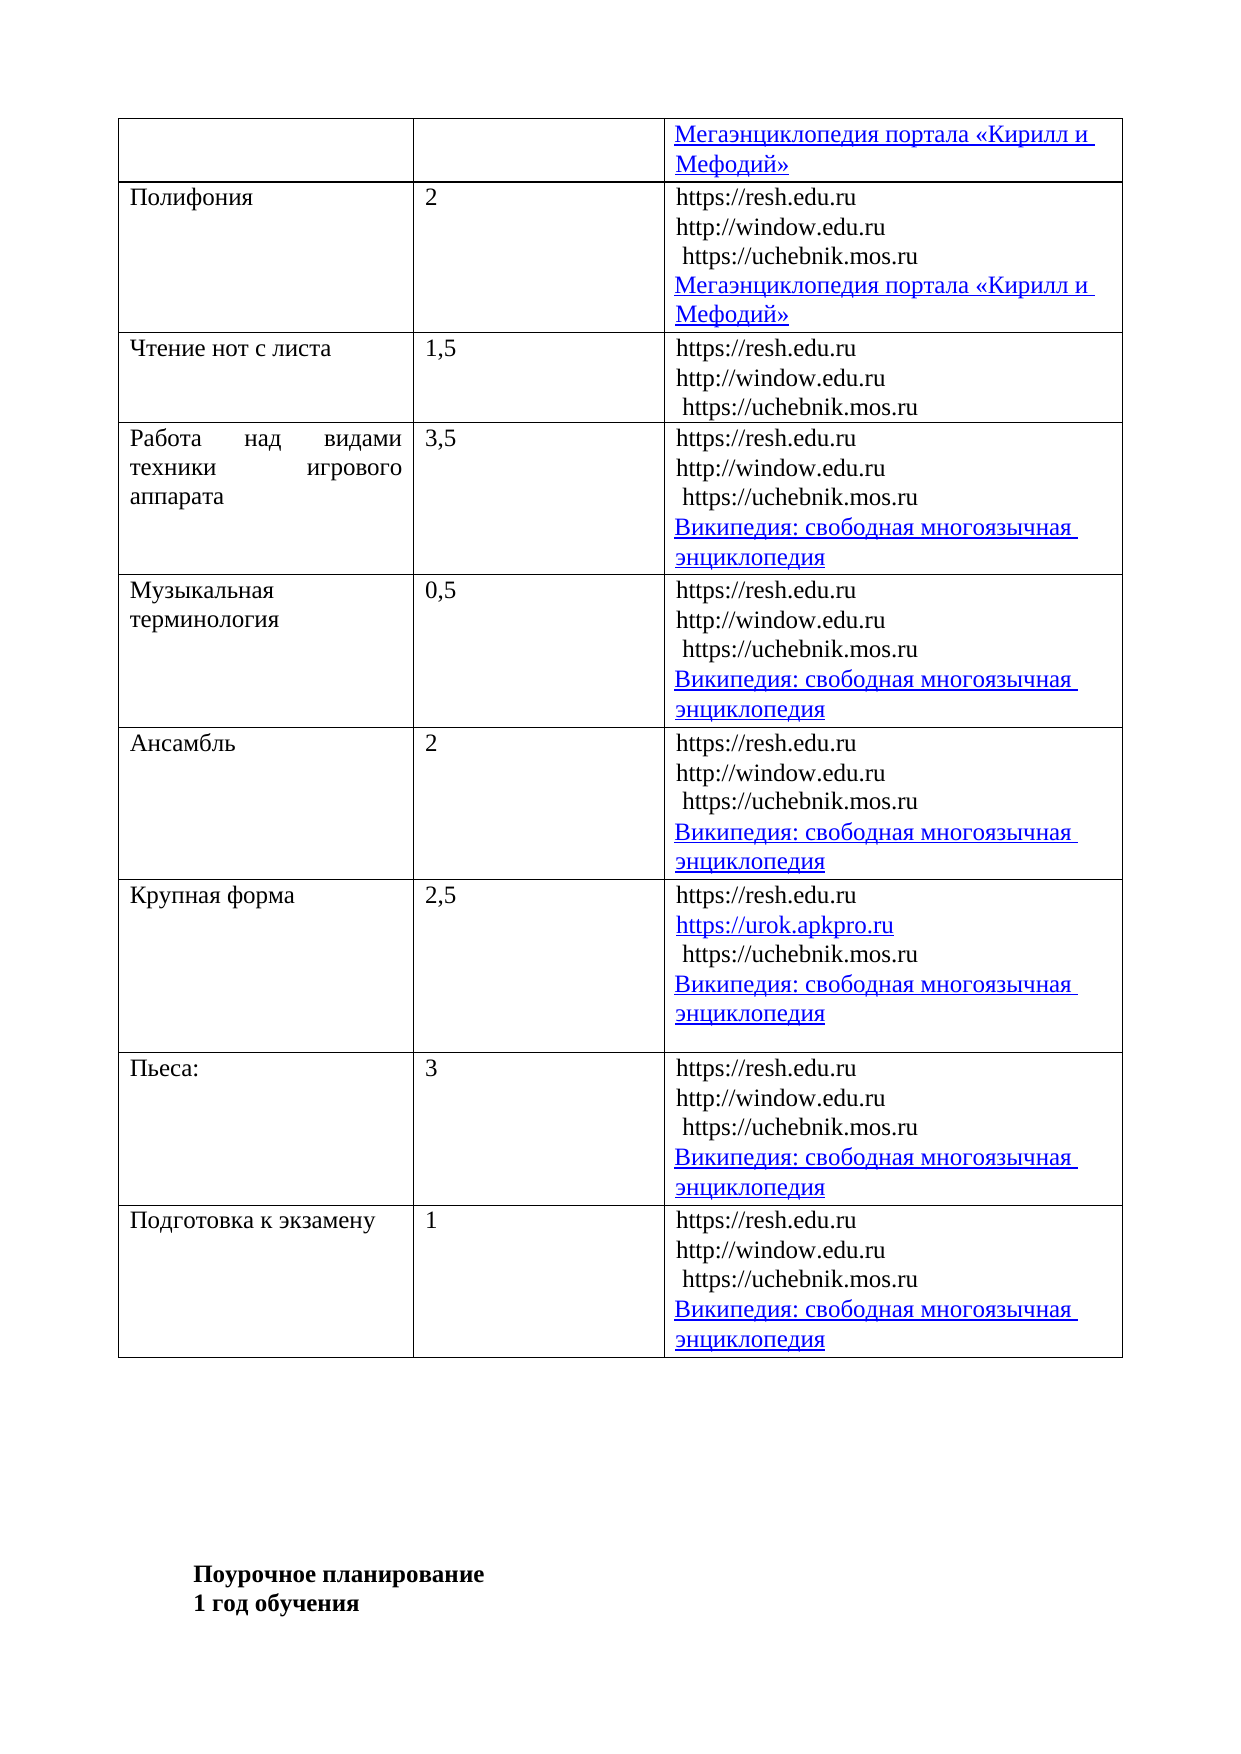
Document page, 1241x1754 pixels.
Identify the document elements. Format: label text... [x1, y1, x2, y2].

table_cell Крупная форма [119, 880, 413, 1052]
table_cell https://resh.edu.ru http://window.edu.ru https://uchebnik.mos.ru Википедия: свободная многоязычная энциклопедия [665, 575, 1122, 727]
table_cell 3,5 [414, 423, 664, 574]
table_cell Работа над видами техники игрового аппарата [119, 423, 413, 574]
text Поурочное планирование [193, 1559, 1122, 1588]
table_cell 1,5 [414, 333, 664, 422]
table_cell 0,5 [414, 575, 664, 727]
table_cell Подготовка к экзамену [119, 1206, 413, 1357]
table_cell https://resh.edu.ru http://window.edu.ru https://uchebnik.mos.ru Википедия: свободная многоязычная энциклопедия [665, 1053, 1122, 1204]
table_cell 2 [414, 728, 664, 879]
table_cell 2,5 [414, 880, 664, 1052]
table_cell https://resh.edu.ru http://window.edu.ru https://uchebnik.mos.ru [665, 333, 1122, 422]
table_cell https://resh.edu.ru http://window.edu.ru https://uchebnik.mos.ru Википедия: свободная многоязычная энциклопедия [665, 1206, 1122, 1357]
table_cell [665, 119, 1122, 181]
table_cell https://resh.edu.ru https://urok.apkpro.ru https://uchebnik.mos.ru Википедия: свободная многоязычная энциклопедия [665, 880, 1122, 1052]
text 1 год обучения [193, 1588, 1122, 1616]
table_cell Пьеса: [119, 1053, 413, 1204]
table_cell 1 [414, 119, 664, 181]
table_cell 3 [414, 1053, 664, 1204]
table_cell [665, 183, 1122, 332]
table_cell Музыкальная терминология [119, 575, 413, 727]
table_cell https://resh.edu.ru http://window.edu.ru https://uchebnik.mos.ru Википедия: свободная многоязычная энциклопедия [665, 728, 1122, 879]
table_cell Полифония [119, 183, 413, 332]
table_cell Чтение нот с листа [119, 333, 413, 422]
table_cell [119, 119, 413, 181]
table_cell 1 [414, 1206, 664, 1357]
table_cell https://resh.edu.ru http://window.edu.ru https://uchebnik.mos.ru Википедия: свободная многоязычная энциклопедия [665, 423, 1122, 574]
table_cell Ансамбль [119, 728, 413, 879]
table_cell 2 [414, 183, 664, 332]
